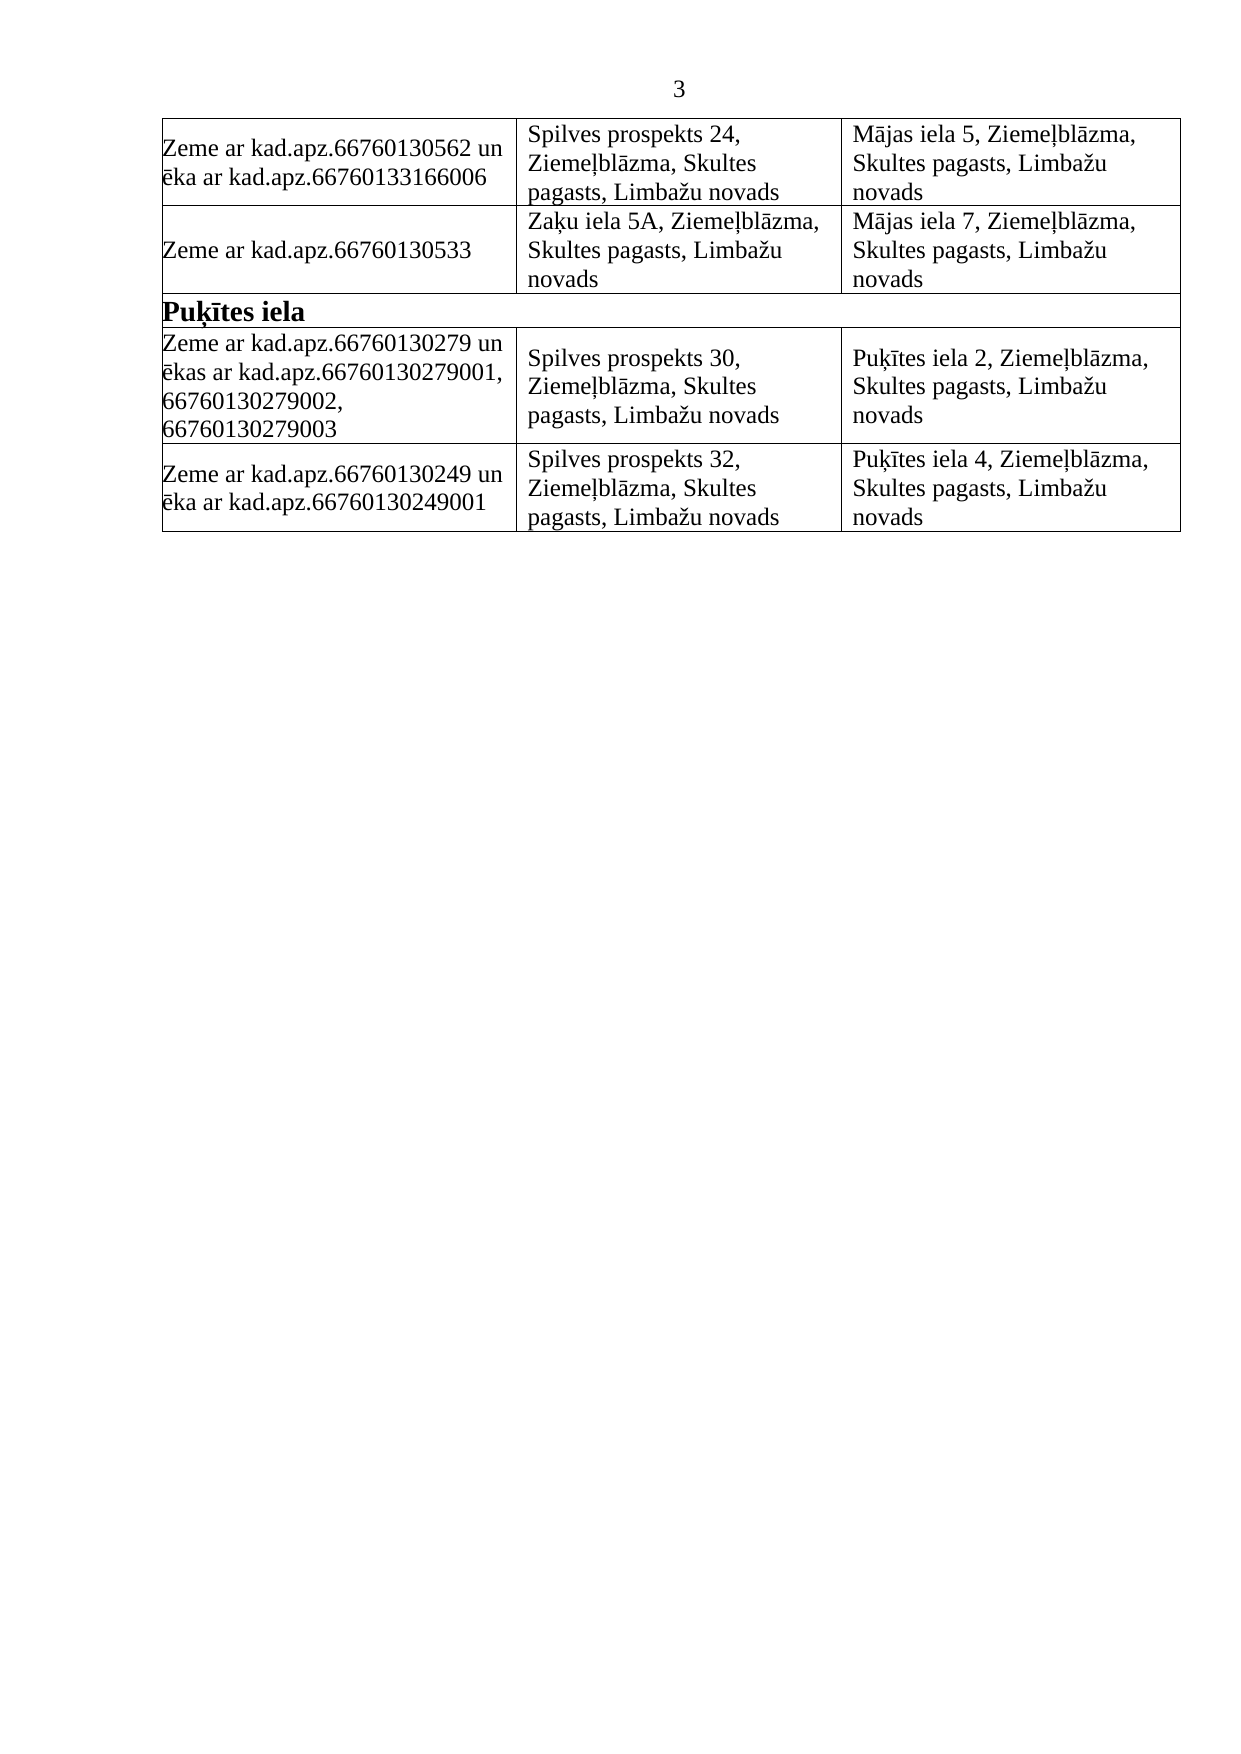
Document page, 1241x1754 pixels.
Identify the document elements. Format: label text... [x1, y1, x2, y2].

table_cell Puķītes iela [163, 294, 1180, 327]
table_cell Zeme ar kad.apz.66760130249 un ēka ar kad.apz.66760130249001 [163, 444, 516, 531]
table_cell Zaķu iela 5A, Ziemeļblāzma, Skultes pagasts, Limbažu novads [517, 206, 841, 293]
table_cell Puķītes iela 4, Ziemeļblāzma, Skultes pagasts, Limbažu novads [842, 444, 1180, 531]
table_cell Zeme ar kad.apz.66760130279 un ēkas ar kad.apz.66760130279001, 66760130279002, 66760130279003 [163, 328, 516, 443]
table_cell Spilves prospekts 32, Ziemeļblāzma, Skultes pagasts, Limbažu novads [517, 444, 841, 531]
table_cell Mājas iela 7, Ziemeļblāzma, Skultes pagasts, Limbažu novads [842, 206, 1180, 293]
table_cell Spilves prospekts 24, Ziemeļblāzma, Skultes pagasts, Limbažu novads [517, 119, 841, 205]
table_cell Puķītes iela 2, Ziemeļblāzma, Skultes pagasts, Limbažu novads [842, 328, 1180, 443]
table_cell Spilves prospekts 30, Ziemeļblāzma, Skultes pagasts, Limbažu novads [517, 328, 841, 443]
table_cell Mājas iela 5, Ziemeļblāzma, Skultes pagasts, Limbažu novads [842, 119, 1180, 205]
table_cell Zeme ar kad.apz.66760130533 [163, 206, 516, 293]
table_cell Zeme ar kad.apz.66760130562 un ēka ar kad.apz.66760133166006 [163, 119, 516, 205]
